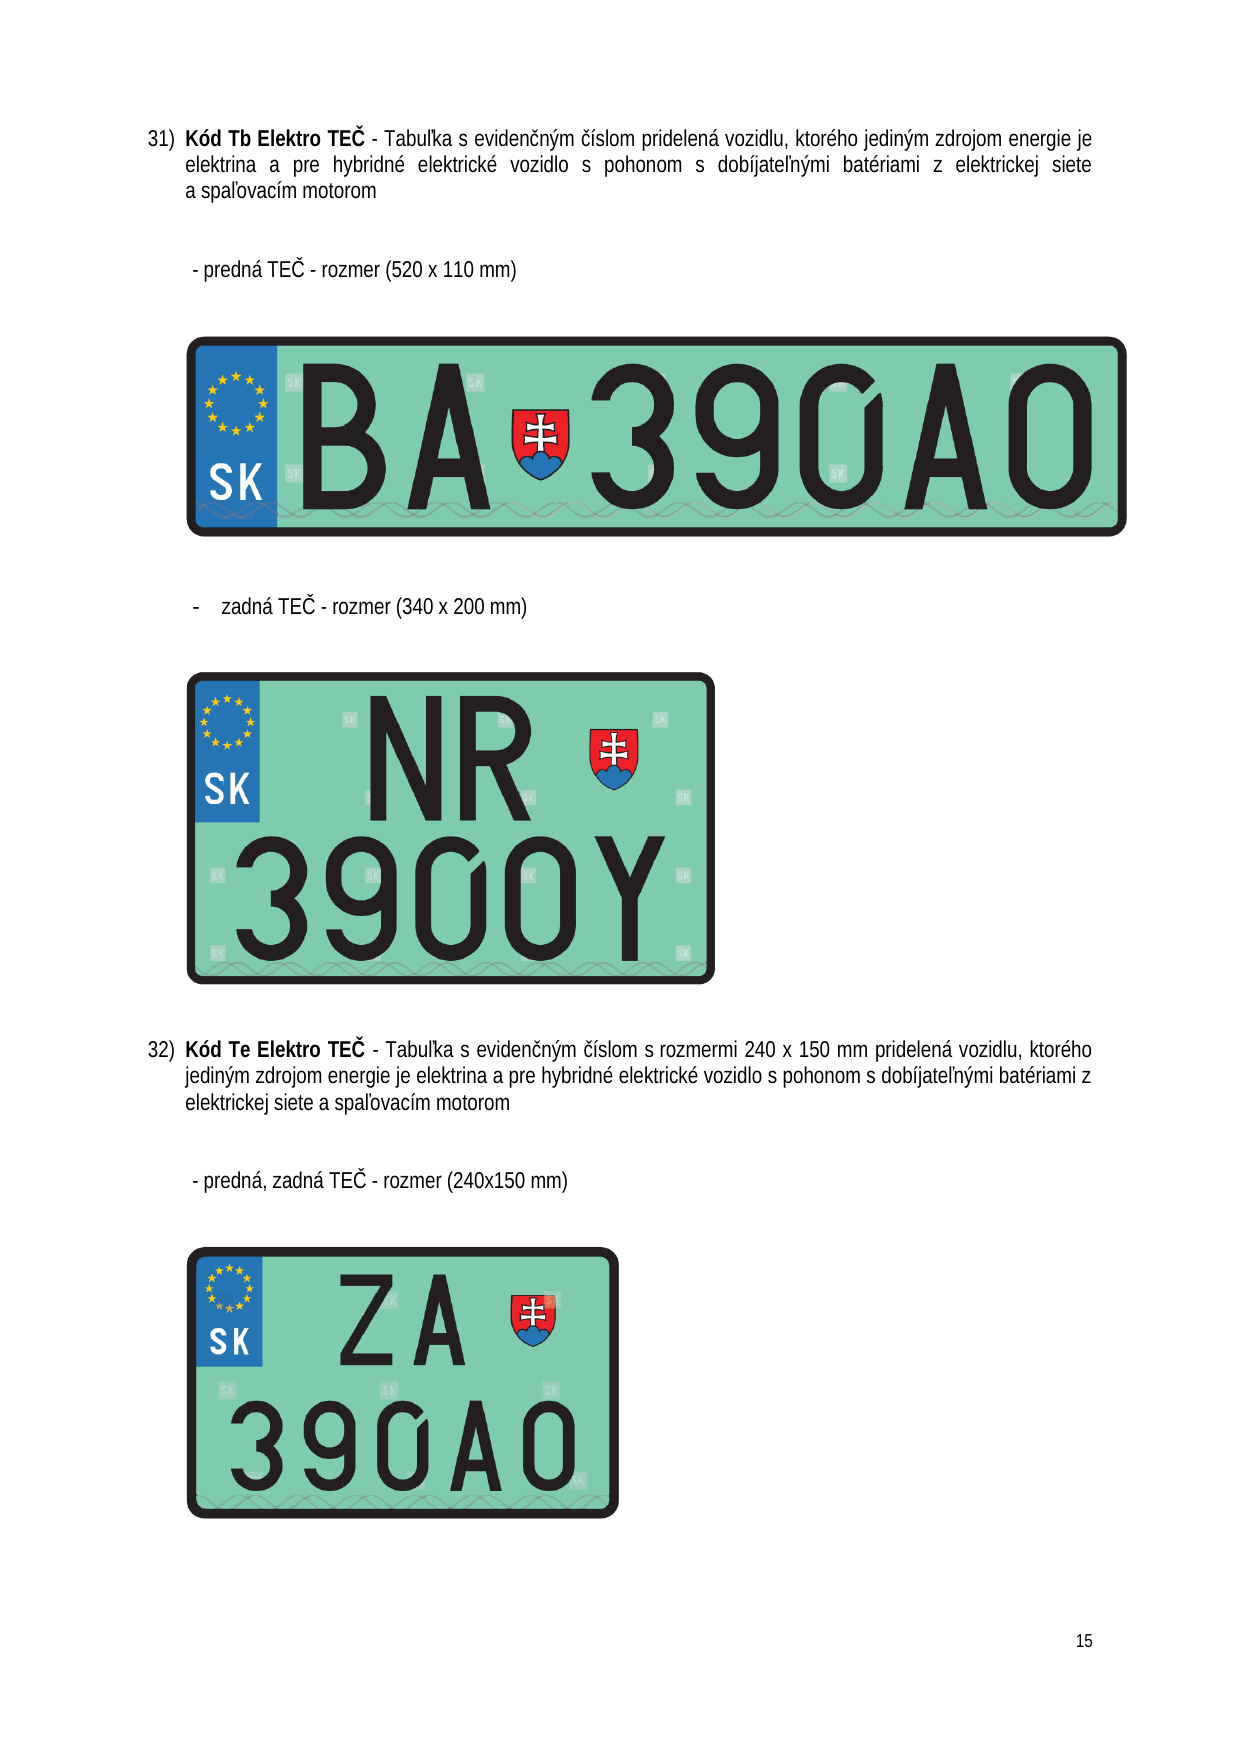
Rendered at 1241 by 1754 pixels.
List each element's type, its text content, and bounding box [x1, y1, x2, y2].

text - predná TEČ - rozmer (520 x 110 mm) [148, 256, 1093, 283]
picture [185, 335, 1129, 539]
picture [185, 672, 716, 985]
list zadná TEČ - rozmer (340 x 200 mm) [192, 593, 1093, 619]
text - predná, zadná TEČ - rozmer (240x150 mm) [148, 1167, 1093, 1194]
picture [185, 1246, 621, 1521]
list Kód Tb Elektro TEČ - Tabuľka s evidenčným číslom pridelená vozidlu, ktorého jediným zdrojom energie je elektrina a pre hybridné elektrické vozidlo s pohonom s dobíjateľnými batériami z elektrickej siete a spaľovacím motorom [148, 124, 1093, 204]
list Kód Te Elektro TEČ - Tabuľka s evidenčným číslom s rozmermi 240 x 150 mm pridelená vozidlu, ktorého jediným zdrojom energie je elektrina a pre hybridné elektrické vozidlo s pohonom s dobíjateľnými batériami z elektrickej siete a spaľovacím motorom [148, 1036, 1093, 1115]
